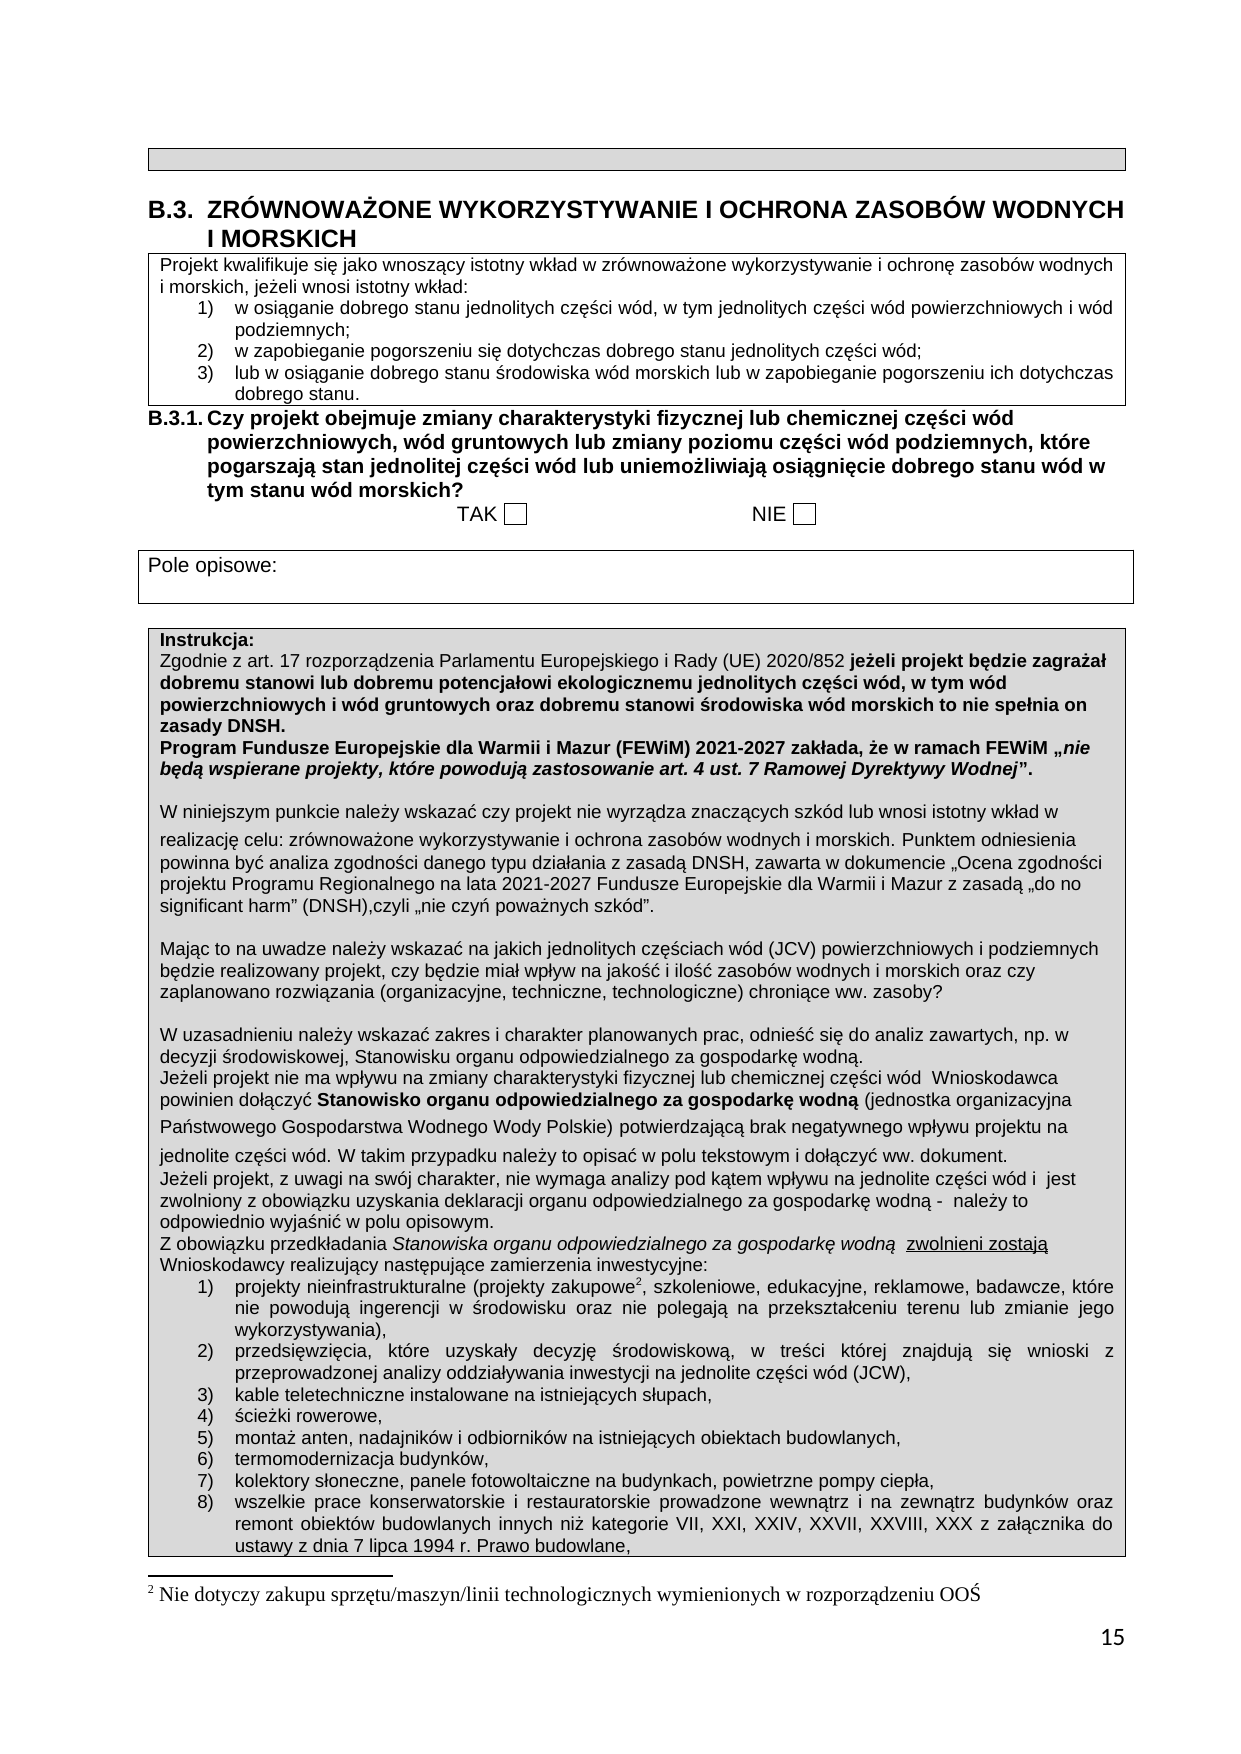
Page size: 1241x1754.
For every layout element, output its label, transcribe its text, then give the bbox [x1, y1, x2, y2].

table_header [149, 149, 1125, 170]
text TAK NIE [148, 502, 1125, 526]
table_header Projekt kwalifikuje się jako wnoszący istotny wkład w zrównoważone wykorzystywanie i ochronę zasobów wodnych i morskich, jeżeli wnosi istotny wkład: w osiąganie dobrego stanu jednolitych części wód, w tym jednolitych części wód powierzchniowych i wód podziemnych; w zapobieganie pogorszeniu się dotychczas dobrego stanu jednolitych części wód; lub w osiąganie dobrego stanu środowiska wód morskich lub w zapobieganie pogorszeniu ich dotychczas dobrego stanu. [149, 254, 1125, 405]
text Pole opisowe: [139, 551, 1133, 577]
text B.3.1. Czy projekt obejmuje zmiany charakterystyki fizycznej lub chemicznej części wód powierzchniowych, wód gruntowych lub zmiany poziomu części wód podziemnych, które pogarszają stan jednolitej części wód lub uniemożliwiają osiągnięcie dobrego stanu wód w tym stanu wód morskich? [148, 406, 1125, 502]
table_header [149, 629, 1125, 1556]
text B.3. ZRÓWNOWAŻONE WYKORZYSTYWANIE I OCHRONA ZASOBÓW WODNYCH I MORSKICH [148, 195, 1125, 253]
